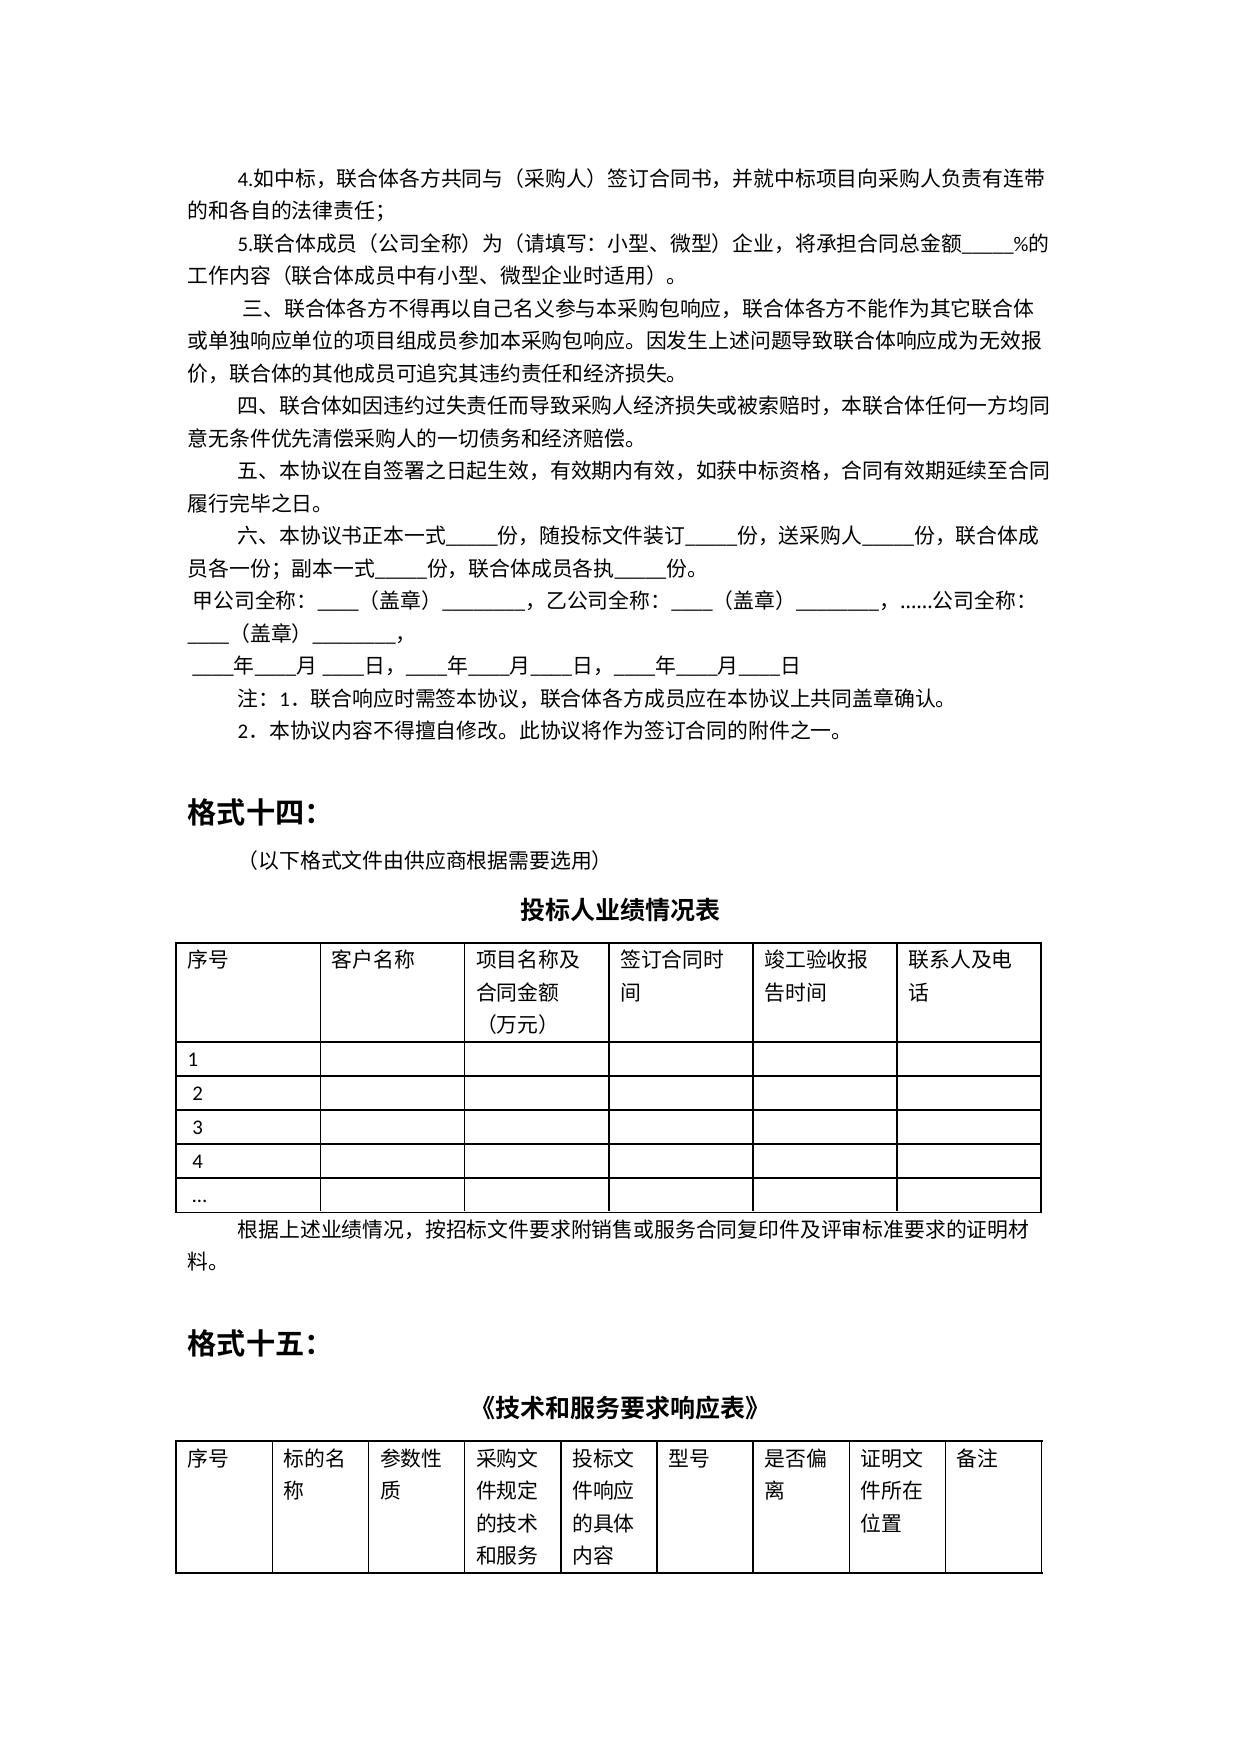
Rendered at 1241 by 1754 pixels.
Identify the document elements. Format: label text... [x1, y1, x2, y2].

table_header 证明文件所在位置 [850, 1442, 945, 1572]
text 2．本协议内容不得擅自修改。此协议将作为签订合同的附件之一。 [187, 714, 1053, 747]
table_header 备注 [946, 1442, 1041, 1572]
text ____年____月 ____日，____年____月____日，____年____月____日 [187, 649, 1053, 682]
table_cell [610, 1145, 752, 1177]
table_cell 1 [177, 1043, 320, 1075]
text 注：1．联合响应时需签本协议，联合体各方成员应在本协议上共同盖章确认。 [187, 682, 1053, 714]
table_cell 4 [177, 1145, 320, 1177]
text 投标人业绩情况表 [187, 877, 1053, 942]
table_cell [610, 1077, 752, 1109]
table_cell [898, 1077, 1040, 1109]
table_cell [898, 1179, 1040, 1211]
table_cell [465, 1145, 608, 1177]
table_cell [898, 1111, 1040, 1143]
table_header 标的名称 [273, 1442, 368, 1572]
table_cell [754, 1145, 896, 1177]
table_header 序号 [177, 944, 320, 1041]
table_cell [465, 1179, 608, 1211]
table_header 投标文件响应的具体内容 [562, 1442, 656, 1572]
table_cell [321, 1077, 464, 1109]
table_cell [898, 1043, 1040, 1075]
table_cell [754, 1111, 896, 1143]
table_header 参数性质 [369, 1442, 464, 1572]
table_cell [610, 1179, 752, 1211]
table_cell [610, 1043, 752, 1075]
table_cell [465, 1077, 608, 1109]
text 甲公司全称：____（盖章）________，乙公司全称：____（盖章）________，……公司全称：____（盖章）________， [187, 584, 1053, 649]
text （以下格式文件由供应商根据需要选用） [187, 844, 1053, 877]
table_header 项目名称及合同金额（万元） [465, 944, 608, 1041]
text 六、本协议书正本一式_____份，随投标文件装订_____份，送采购人_____份，联合体成员各一份；副本一式_____份，联合体成员各执_____份。 [187, 519, 1053, 584]
table_cell 2 [177, 1077, 320, 1109]
text 格式十四： [187, 779, 1053, 844]
table_cell [321, 1179, 464, 1211]
text 《技术和服务要求响应表》 [187, 1375, 1053, 1440]
table_cell [754, 1043, 896, 1075]
table_header 联系人及电话 [898, 944, 1040, 1041]
table_cell 3 [177, 1111, 320, 1143]
table_cell [898, 1145, 1040, 1177]
table_cell [321, 1043, 464, 1075]
table_header 竣工验收报告时间 [754, 944, 896, 1041]
text 根据上述业绩情况，按招标文件要求附销售或服务合同复印件及评审标准要求的证明材料。 [187, 1213, 1053, 1278]
table_cell [465, 1111, 608, 1143]
text 三、联合体各方不得再以自己名义参与本采购包响应，联合体各方不能作为其它联合体或单独响应单位的项目组成员参加本采购包响应。因发生上述问题导致联合体响应成为无效报价，联合体的其他成员可追究其违约责任和经济损失。 [187, 292, 1053, 389]
table_header 序号 [177, 1442, 272, 1572]
table_cell [754, 1077, 896, 1109]
text 五、本协议在自签署之日起生效，有效期内有效，如获中标资格，合同有效期延续至合同履行完毕之日。 [187, 454, 1053, 519]
table_cell [610, 1111, 752, 1143]
table_cell [321, 1145, 464, 1177]
table_header 是否偏离 [754, 1442, 849, 1572]
table_cell [754, 1179, 896, 1211]
text 格式十五： [187, 1310, 1053, 1375]
table_cell … [177, 1179, 320, 1211]
table_header 型号 [658, 1442, 752, 1572]
table_header 采购文件规定的技术和服务要求 [465, 1442, 560, 1572]
table_cell [465, 1043, 608, 1075]
table_header 客户名称 [321, 944, 464, 1041]
text 四、联合体如因违约过失责任而导致采购人经济损失或被索赔时，本联合体任何一方均同意无条件优先清偿采购人的一切债务和经济赔偿。 [187, 389, 1053, 454]
text 5.联合体成员（公司全称）为（请填写：小型、微型）企业，将承担合同总金额_____%的工作内容（联合体成员中有小型、微型企业时适用）。 [187, 227, 1053, 292]
table_cell [321, 1111, 464, 1143]
table_header 签订合同时间 [610, 944, 752, 1041]
text 4.如中标，联合体各方共同与（采购人）签订合同书，并就中标项目向采购人负责有连带的和各自的法律责任； [187, 162, 1053, 227]
